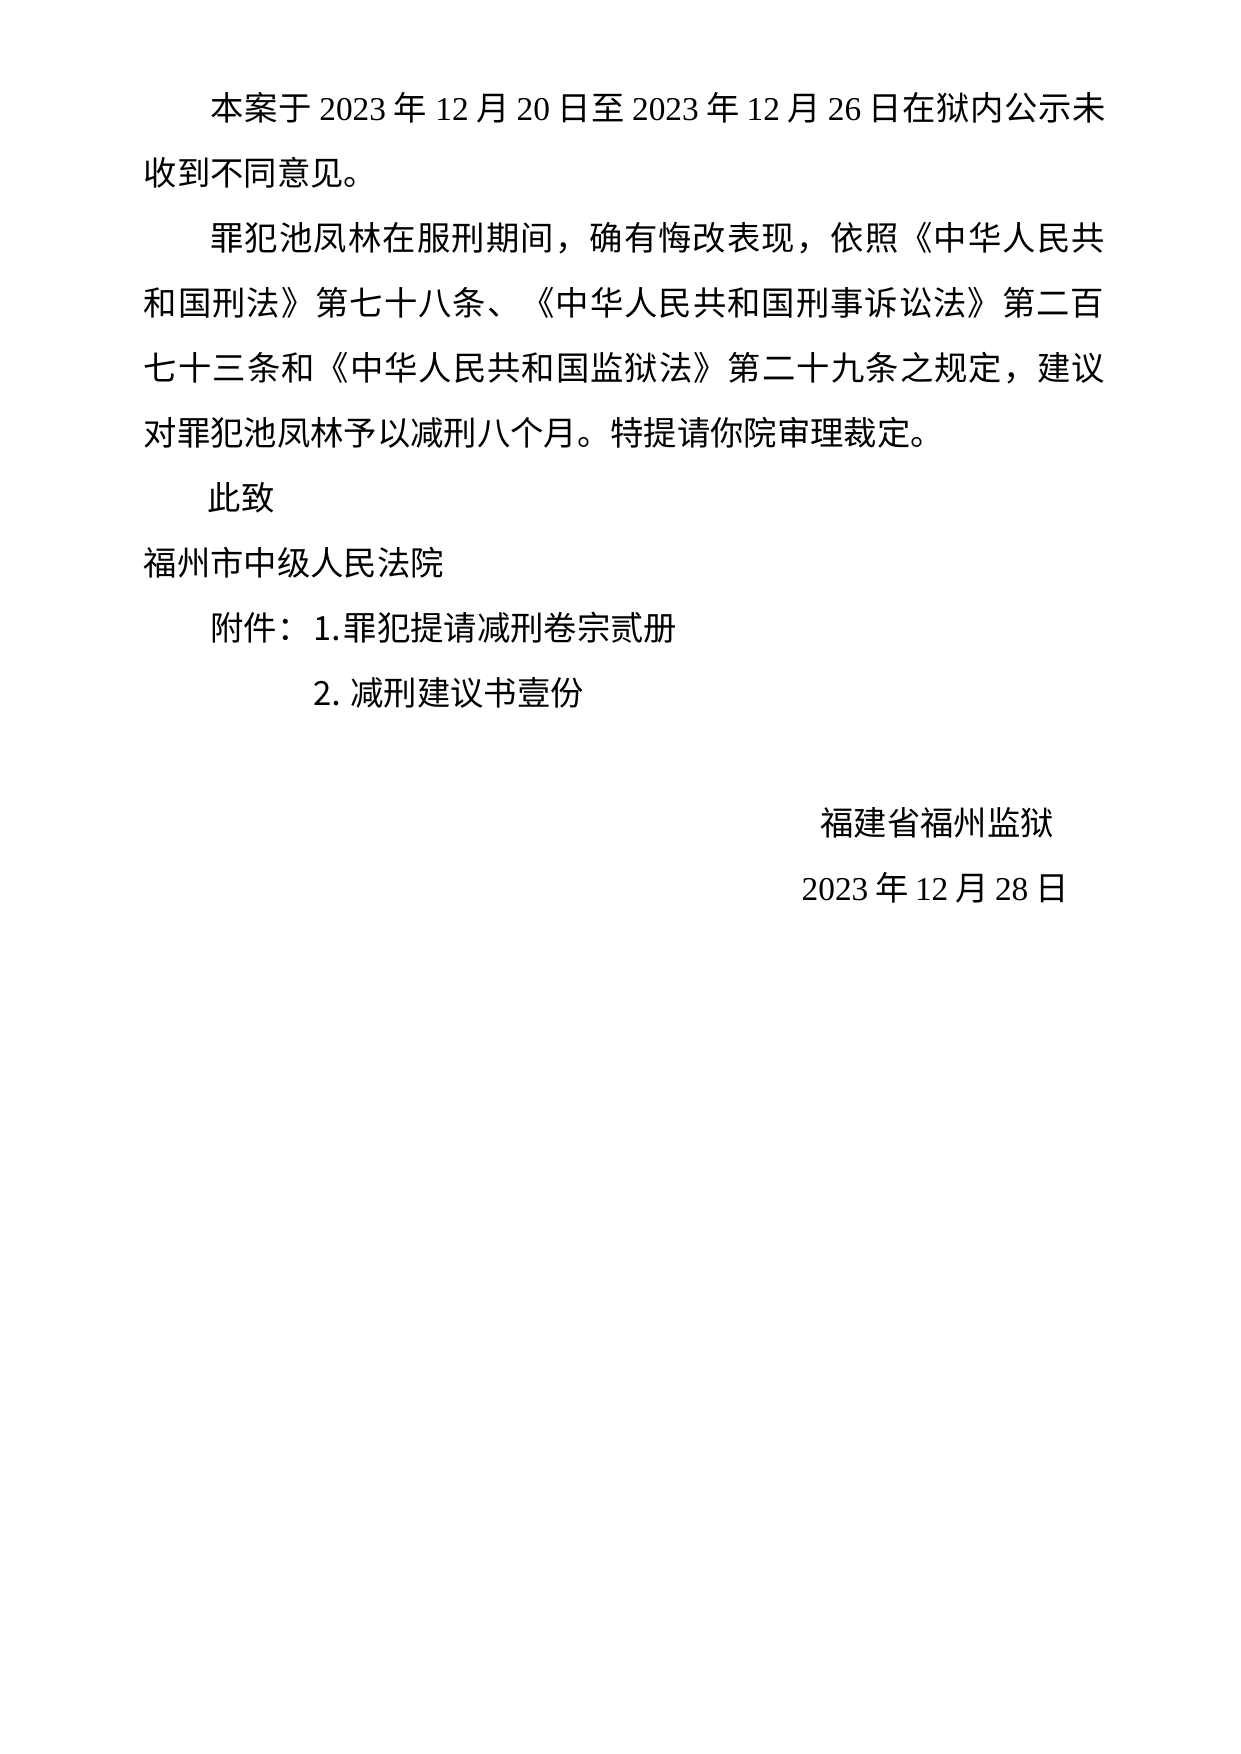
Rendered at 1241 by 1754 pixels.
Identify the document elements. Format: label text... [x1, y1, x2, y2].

text 福建省福州监狱 [144, 788, 1053, 853]
text 罪犯池凤林在服刑期间，确有悔改表现，依照《中华人民共和国刑法》第七十八条、《中华人民共和国刑事诉讼法》第二百七十三条和《中华人民共和国监狱法》第二十九条之规定，建议对罪犯池凤林予以减刑八个月。特提请你院审理裁定。 [144, 203, 1106, 463]
text ⒉减刑建议书壹份 [144, 658, 1109, 723]
text 2023年12月28日 [144, 853, 1068, 918]
text 此致 [144, 463, 1109, 528]
text 本案于2023年 12月20日至2023年12月26日在狱内公示未收到不同意见。 [144, 73, 1106, 203]
text 福州市中级人民法院 [144, 528, 1109, 593]
text 附件：⒈罪犯提请减刑卷宗贰册 [144, 593, 1106, 658]
